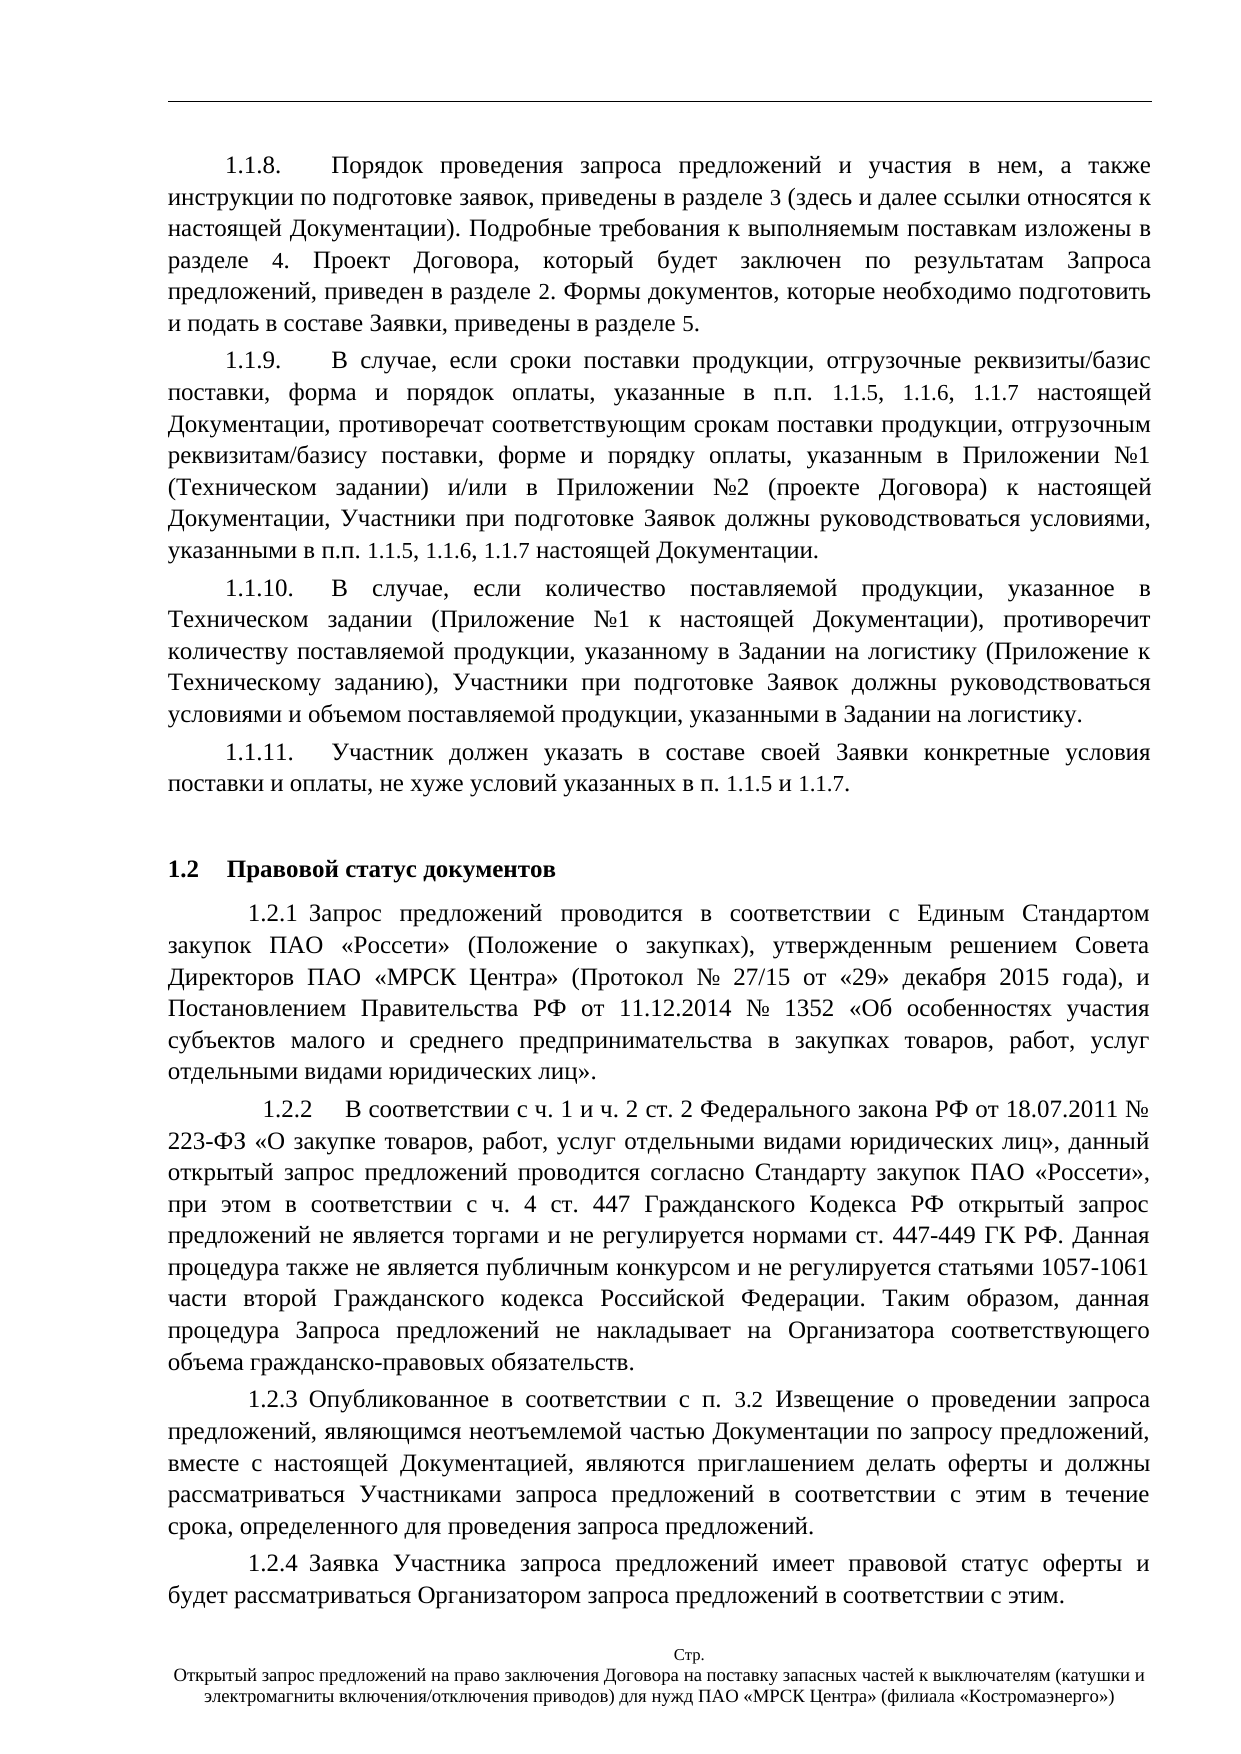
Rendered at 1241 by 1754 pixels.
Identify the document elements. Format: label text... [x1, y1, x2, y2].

list В соответствии с ч. 1 и ч. 2 ст. 2 Федерального закона РФ от 18.07.2011 № 223-ФЗ «О закупке товаров, работ, услуг отдельными видами юридических лиц», данный открытый запрос предложений проводится согласно Стандарту закупок ПАО «Россети», при этом в соответствии с ч. 4 ст. 447 Гражданского Кодекса РФ открытый запрос предложений не является торгами и не регулируется нормами ст. 447-449 ГК РФ. Данная процедура также не является публичным конкурсом и не регулируется статьями 1057-1061 части второй Гражданского кодекса Российской Федерации. Таким образом, данная процедура Запроса предложений не накладывает на Организатора соответствующего объема гражданско-правовых обязательств. [168, 1094, 1150, 1375]
list В случае, если сроки поставки продукции, отгрузочные реквизиты/базис поставки, форма и порядок оплаты, указанные в п.п. 1.1.5, 1.1.6, 1.1.7 настоящей Документации, противоречат соответствующим срокам поставки продукции, отгрузочным реквизитам/базису поставки, форме и порядку оплаты, указанным в Приложении №1 (Техническом задании) и/или в Приложении №2 (проекте Договора) к настоящей Документации, Участники при подготовке Заявок должны руководствоваться условиями, указанными в п.п. 1.1.5, 1.1.6, 1.1.7 настоящей Документации. [168, 346, 1152, 564]
list В случае, если количество поставляемой продукции, указанное в Техническом задании (Приложение №1 к настоящей Документации), противоречит количеству поставляемой продукции, указанному в Задании на логистику (Приложение к Техническому заданию), Участники при подготовке Заявок должны руководствоваться условиями и объемом поставляемой продукции, указанными в Задании на логистику. [168, 573, 1152, 728]
list Участник должен указать в составе своей Заявки конкретные условия поставки и оплаты, не хуже условий указанных в п. 1.1.5 и 1.1.7. [168, 737, 1152, 797]
list Заявка Участника запроса предложений имеет правовой статус оферты и будет рассматриваться Организатором запроса предложений в соответствии с этим. [168, 1548, 1150, 1609]
subtitle Правовой статус документов [168, 854, 1152, 883]
list Опубликованное в соответствии с п. 3.2 Извещение о проведении запроса предложений, являющимся неотъемлемой частью Документации по запросу предложений, вместе с настоящей Документацией, являются приглашением делать оферты и должны рассматриваться Участниками запроса предложений в соответствии с этим в течение срока, определенного для проведения запроса предложений. [168, 1384, 1150, 1539]
list Порядок проведения запроса предложений и участия в нем, а также инструкции по подготовке заявок, приведены в разделе 3 (здесь и далее ссылки относятся к настоящей Документации). Подробные требования к выполняемым поставкам изложены в разделе 4. Проект Договора, который будет заключен по результатам Запроса предложений, приведен в разделе 2. Формы документов, которые необходимо подготовить и подать в составе Заявки, приведены в разделе 5. [168, 150, 1152, 337]
list Запрос предложений проводится в соответствии с Единым Стандартом закупок ПАО «Россети» (Положение о закупках), утвержденным решением Совета Директоров ПАО «МРСК Центра» (Протокол № 27/15 от «29» декабря 2015 года), и Постановлением Правительства РФ от 11.12.2014 № 1352 «Об особенностях участия субъектов малого и среднего предпринимательства в закупках товаров, работ, услуг отдельными видами юридических лиц». [168, 898, 1150, 1085]
